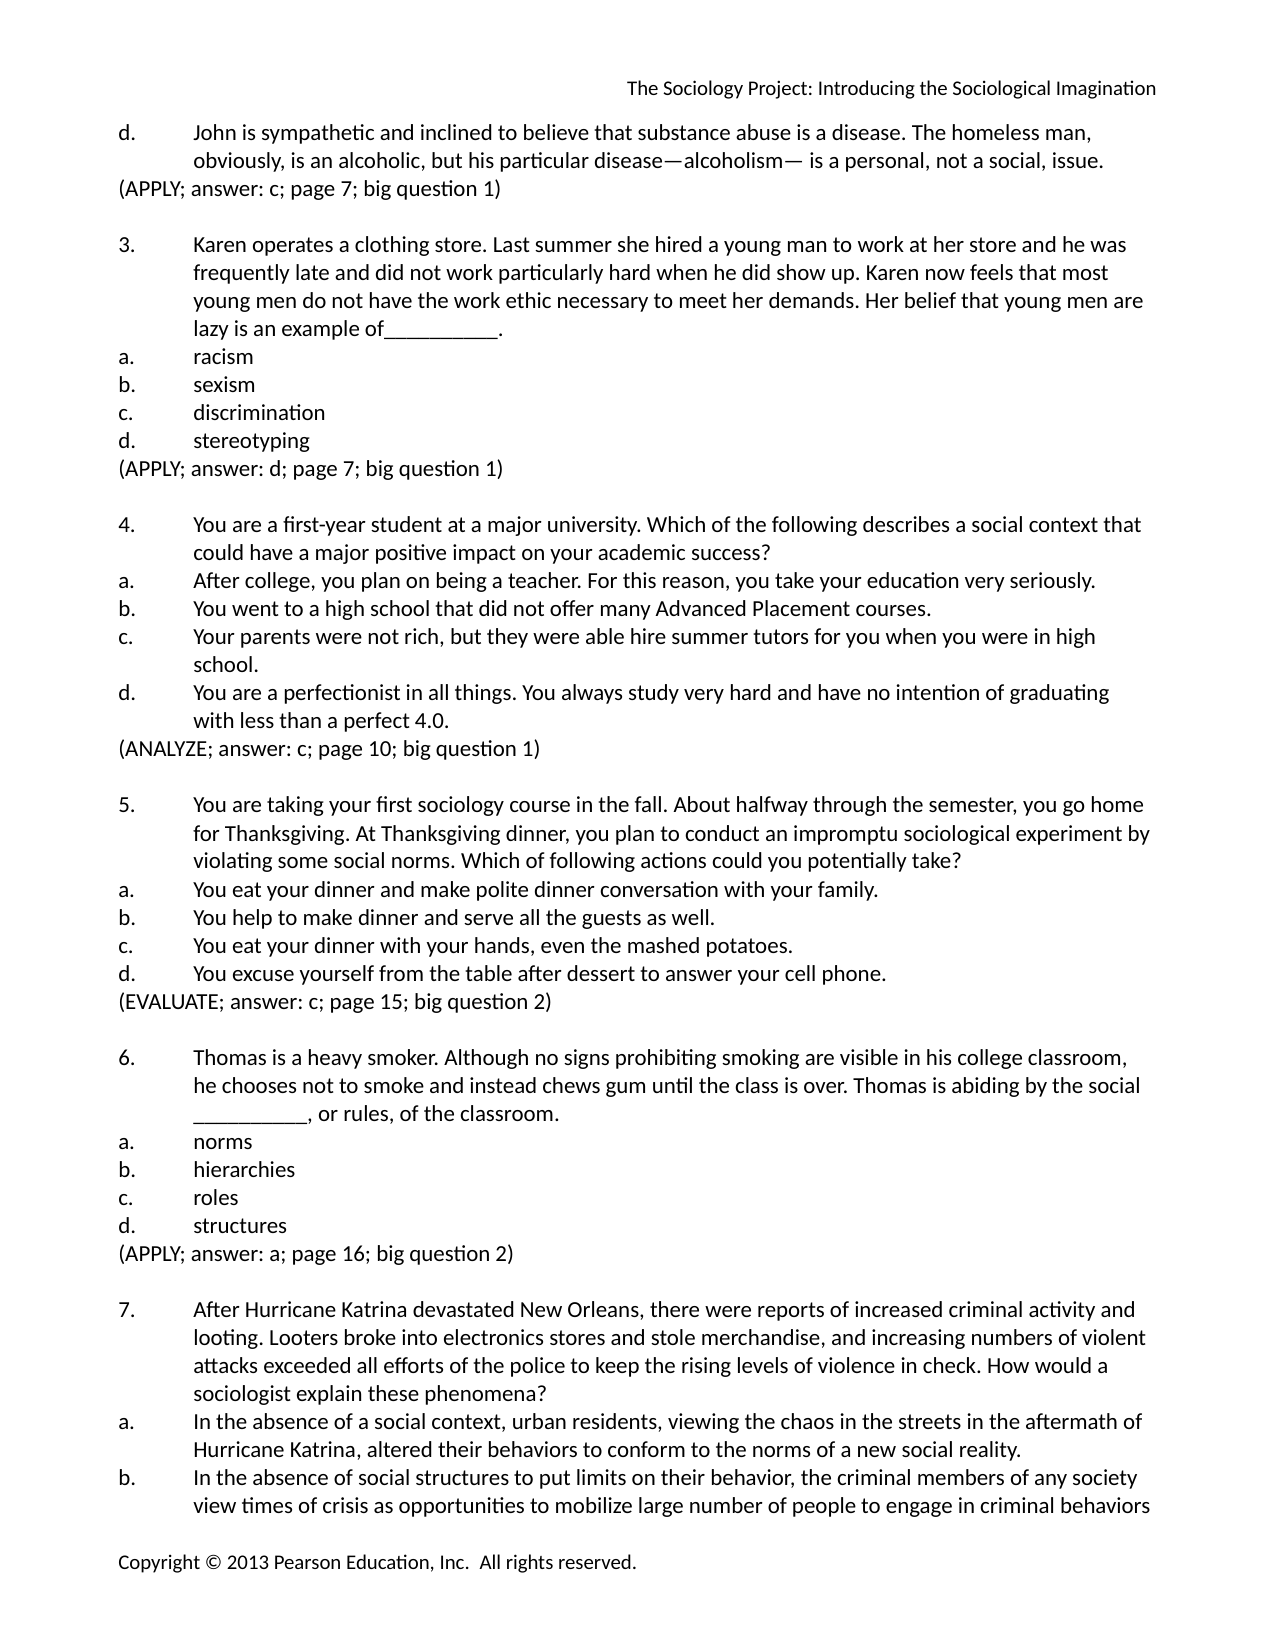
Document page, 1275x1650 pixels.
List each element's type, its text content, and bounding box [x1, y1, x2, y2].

text (APPLY; answer: a; page 16; big question 2) [118, 1239, 1157, 1267]
text d. John is sympathetic and inclined to believe that substance abuse is a disease. The homeless man, obviously, is an alcoholic, but his particular disease—alcoholism— is a personal, not a social, issue. [118, 118, 1157, 174]
text b. You help to make dinner and serve all the guests as well. [118, 903, 1157, 931]
text 5. You are taking your first sociology course in the fall. About halfway through the semester, you go home for Thanksgiving. At Thanksgiving dinner, you plan to conduct an impromptu sociological experiment by violating some social norms. Which of following actions could you potentially take? [118, 791, 1157, 875]
text 7. After Hurricane Katrina devastated New Orleans, there were reports of increased criminal activity and looting. Looters broke into electronics stores and stole merchandise, and increasing numbers of violent attacks exceeded all efforts of the police to keep the rising levels of violence in check. How would a sociologist explain these phenomena? [118, 1295, 1157, 1407]
text a. norms [118, 1127, 1157, 1155]
text c. discrimination [118, 398, 1157, 426]
text d. You are a perfectionist in all things. You always study very hard and have no intention of graduating with less than a perfect 4.0. [118, 678, 1157, 734]
text c. Your parents were not rich, but they were able hire summer tutors for you when you were in high school. [118, 622, 1157, 678]
text a. After college, you plan on being a teacher. For this reason, you take your education very seriously. [118, 566, 1157, 594]
text d. structures [118, 1211, 1157, 1239]
text a. You eat your dinner and make polite dinner conversation with your family. [118, 875, 1157, 903]
text (EVALUATE; answer: c; page 15; big question 2) [118, 987, 1157, 1015]
text (APPLY; answer: d; page 7; big question 1) [118, 454, 1157, 482]
text 6. Thomas is a heavy smoker. Although no signs prohibiting smoking are visible in his college classroom, he chooses not to smoke and instead chews gum until the class is over. Thomas is abiding by the social __________, or rules, of the classroom. [118, 1043, 1157, 1127]
text (APPLY; answer: c; page 7; big question 1) [118, 174, 1157, 202]
text 4. You are a first-year student at a major university. Which of the following describes a social context that could have a major positive impact on your academic success? [118, 510, 1157, 566]
text d. You excuse yourself from the table after dessert to answer your cell phone. [118, 959, 1157, 987]
text b. hierarchies [118, 1155, 1157, 1183]
text c. roles [118, 1183, 1157, 1211]
text a. In the absence of a social context, urban residents, viewing the chaos in the streets in the aftermath of Hurricane Katrina, altered their behaviors to conform to the norms of a new social reality. [118, 1407, 1157, 1463]
text c. You eat your dinner with your hands, even the mashed potatoes. [118, 931, 1157, 959]
text b. You went to a high school that did not offer many Advanced Placement courses. [118, 594, 1157, 622]
text (ANALYZE; answer: c; page 10; big question 1) [118, 734, 1157, 763]
text 3. Karen operates a clothing store. Last summer she hired a young man to work at her store and he was frequently late and did not work particularly hard when he did show up. Karen now feels that most young men do not have the work ethic necessary to meet her demands. Her belief that young men are lazy is an example of__________. [118, 230, 1157, 342]
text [118, 1463, 1157, 1519]
text d. stereotyping [118, 426, 1157, 454]
text b. sexism [118, 370, 1157, 398]
text a. racism [118, 342, 1157, 370]
